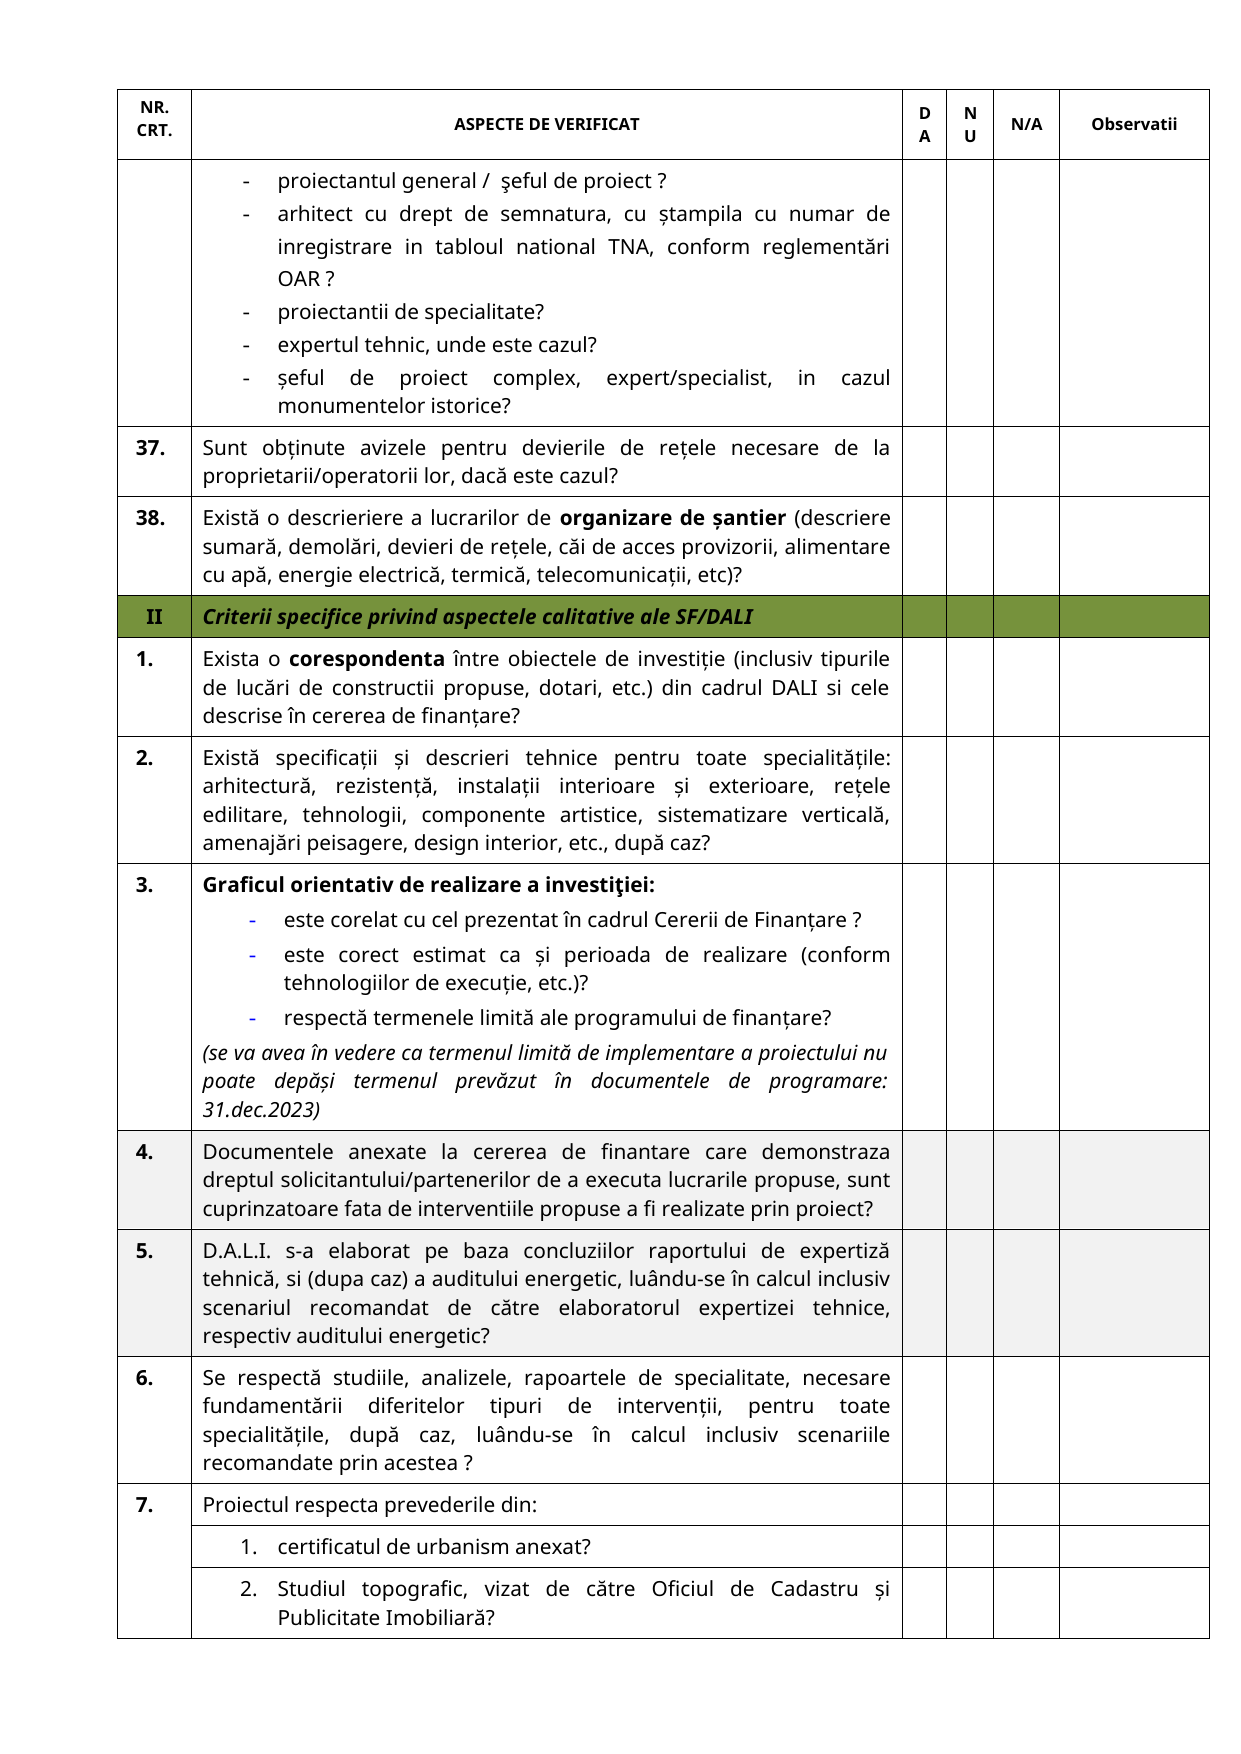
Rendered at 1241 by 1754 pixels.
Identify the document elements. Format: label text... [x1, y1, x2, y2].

table_cell [947, 638, 993, 736]
table_cell [903, 1357, 946, 1483]
table_cell [1060, 1526, 1209, 1567]
table_cell [1060, 1230, 1209, 1356]
table_cell [903, 427, 946, 496]
table_cell [994, 737, 1059, 863]
table_cell [947, 160, 993, 426]
table_cell Criterii specifice privind aspectele calitative ale SF/DALI [192, 596, 902, 637]
table_cell [947, 1357, 993, 1483]
table_cell [1060, 160, 1209, 426]
table_cell [118, 160, 191, 426]
table_cell [118, 1230, 191, 1356]
table_cell [947, 1131, 993, 1228]
table_cell [118, 638, 191, 736]
table_cell [947, 1230, 993, 1356]
table_cell [994, 1568, 1059, 1637]
table_cell Există o descrieriere a lucrarilor de organizare de şantier (descriere sumară, demolări, devieri de rețele, căi de acces provizorii, alimentare cu apă, energie electrică, termică, telecomunicații, etc)? [192, 497, 902, 595]
table_header ASPECTE DE VERIFICAT [192, 90, 902, 159]
table_cell Graficul orientativ de realizare a investiţiei: este corelat cu cel prezentat în cadrul Cererii de Finanţare ? este corect estimat ca și perioada de realizare (conform tehnologiilor de execuție, etc.)? respectă termenele limită ale programului de finanțare? (se va avea în vedere ca termenul limită de implementare a proiectului nu poate depăşi termenul prevăzut în documentele de programare: 31.dec.2023) [192, 864, 902, 1129]
table_cell [1060, 1568, 1209, 1637]
table_cell certificatul de urbanism anexat? [192, 1526, 902, 1567]
table_cell Proiectul respecta prevederile din: [192, 1484, 902, 1525]
table_header NU [947, 90, 993, 159]
table_header NR. CRT. [118, 90, 191, 159]
table_header Observatii [1060, 90, 1209, 159]
table_cell [994, 497, 1059, 595]
table_cell [994, 1131, 1059, 1228]
table_cell [903, 1230, 946, 1356]
table_header DA [903, 90, 946, 159]
table_cell [1060, 638, 1209, 736]
table_cell [947, 497, 993, 595]
table_cell [1060, 864, 1209, 1129]
table_cell [947, 596, 993, 637]
table_cell [118, 497, 191, 595]
table_cell [118, 864, 191, 1129]
table_cell [994, 1484, 1059, 1525]
table_cell [118, 737, 191, 863]
table_cell [1060, 1131, 1209, 1228]
table_cell [903, 1568, 946, 1637]
table_cell [118, 1131, 191, 1228]
table_cell [903, 497, 946, 595]
table_cell [903, 737, 946, 863]
table_cell Sunt obținute avizele pentru devierile de rețele necesare de la proprietarii/operatorii lor, dacă este cazul? [192, 427, 902, 496]
table_cell [947, 1484, 993, 1525]
table_cell [994, 160, 1059, 426]
table_cell [947, 1526, 993, 1567]
table_cell II [118, 596, 191, 637]
table_cell [118, 1484, 191, 1637]
table_cell [947, 737, 993, 863]
table_cell [1060, 427, 1209, 496]
table_cell [1060, 1357, 1209, 1483]
table_cell [118, 1357, 191, 1483]
table_cell [994, 1230, 1059, 1356]
table_cell D.A.L.I. s-a elaborat pe baza concluziilor raportului de expertiză tehnică, si (dupa caz) a auditului energetic, luându-se în calcul inclusiv scenariul recomandat de către elaboratorul expertizei tehnice, respectiv auditului energetic? [192, 1230, 902, 1356]
table_cell [903, 160, 946, 426]
table_cell Exista o corespondenta între obiectele de investiţie (inclusiv tipurile de lucări de constructii propuse, dotari, etc.) din cadrul DALI si cele descrise în cererea de finanțare? [192, 638, 902, 736]
table_cell [903, 638, 946, 736]
table_cell [1060, 596, 1209, 637]
table_cell Studiul topografic, vizat de către Oficiul de Cadastru şi Publicitate Imobiliară? [192, 1568, 902, 1637]
table_cell [994, 638, 1059, 736]
table_cell [118, 427, 191, 496]
table_cell [994, 1357, 1059, 1483]
table_cell [1060, 737, 1209, 863]
table_cell [994, 596, 1059, 637]
table_cell [1060, 1484, 1209, 1525]
table_cell [903, 864, 946, 1129]
table_cell [947, 864, 993, 1129]
table_header N/A [994, 90, 1059, 159]
table_cell [903, 1484, 946, 1525]
table_cell [947, 427, 993, 496]
table_cell [903, 1131, 946, 1228]
table_cell [994, 427, 1059, 496]
table_cell [947, 1568, 993, 1637]
table_cell [903, 596, 946, 637]
table_cell Se respectă studiile, analizele, rapoartele de specialitate, necesare fundamentării diferitelor tipuri de intervenții, pentru toate specialitățile, după caz, luându-se în calcul inclusiv scenariile recomandate prin acestea ? [192, 1357, 902, 1483]
table_cell [1060, 497, 1209, 595]
table_cell [903, 1526, 946, 1567]
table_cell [192, 160, 902, 426]
table_cell [994, 1526, 1059, 1567]
table_cell [994, 864, 1059, 1129]
table_cell Există specificaţii şi descrieri tehnice pentru toate specialitățile: arhitectură, rezistență, instalații interioare şi exterioare, rețele edilitare, tehnologii, componente artistice, sistematizare verticală, amenajări peisagere, design interior, etc., după caz? [192, 737, 902, 863]
table_cell Documentele anexate la cererea de finantare care demonstraza dreptul solicitantului/partenerilor de a executa lucrarile propuse, sunt cuprinzatoare fata de interventiile propuse a fi realizate prin proiect? [192, 1131, 902, 1228]
